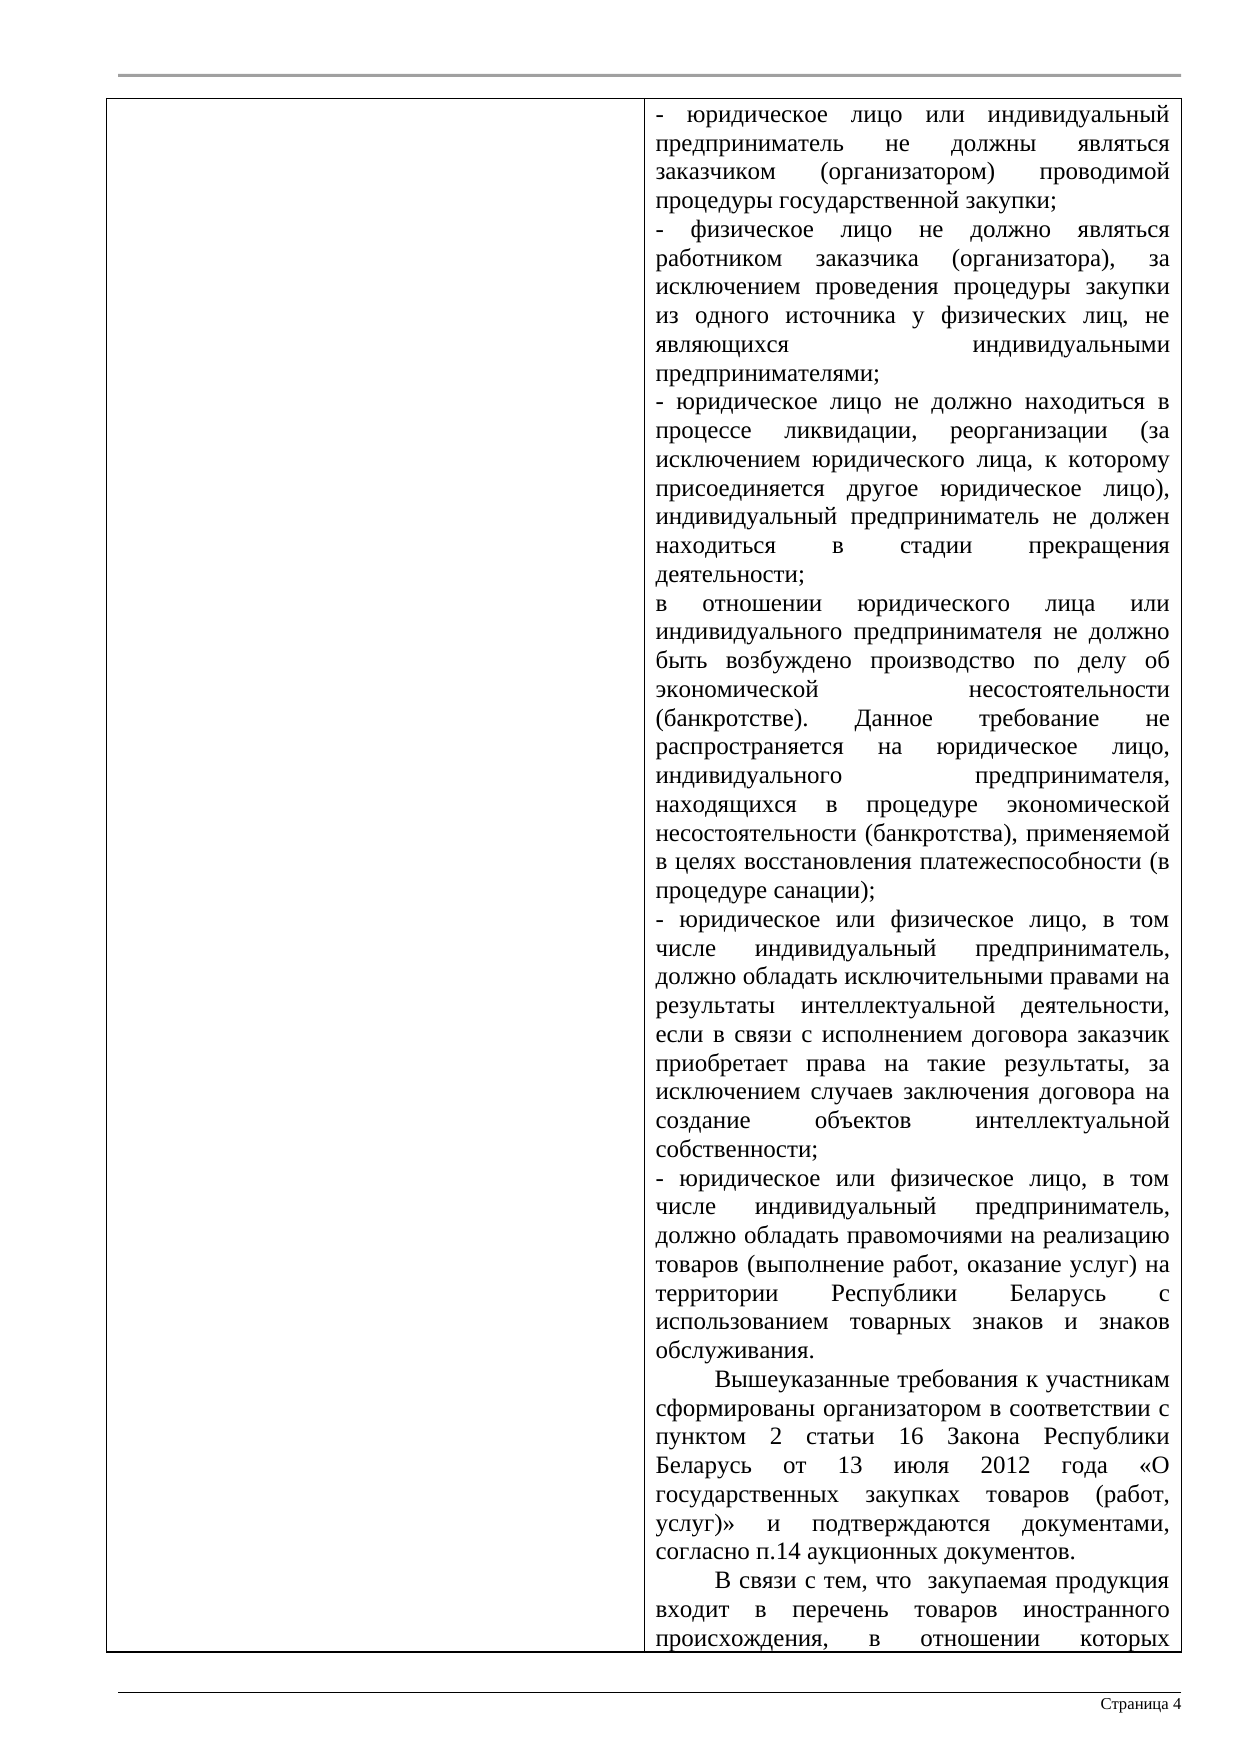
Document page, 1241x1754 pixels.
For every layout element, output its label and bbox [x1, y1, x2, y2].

table_cell [107, 99, 644, 1651]
table_cell [645, 99, 1181, 1651]
